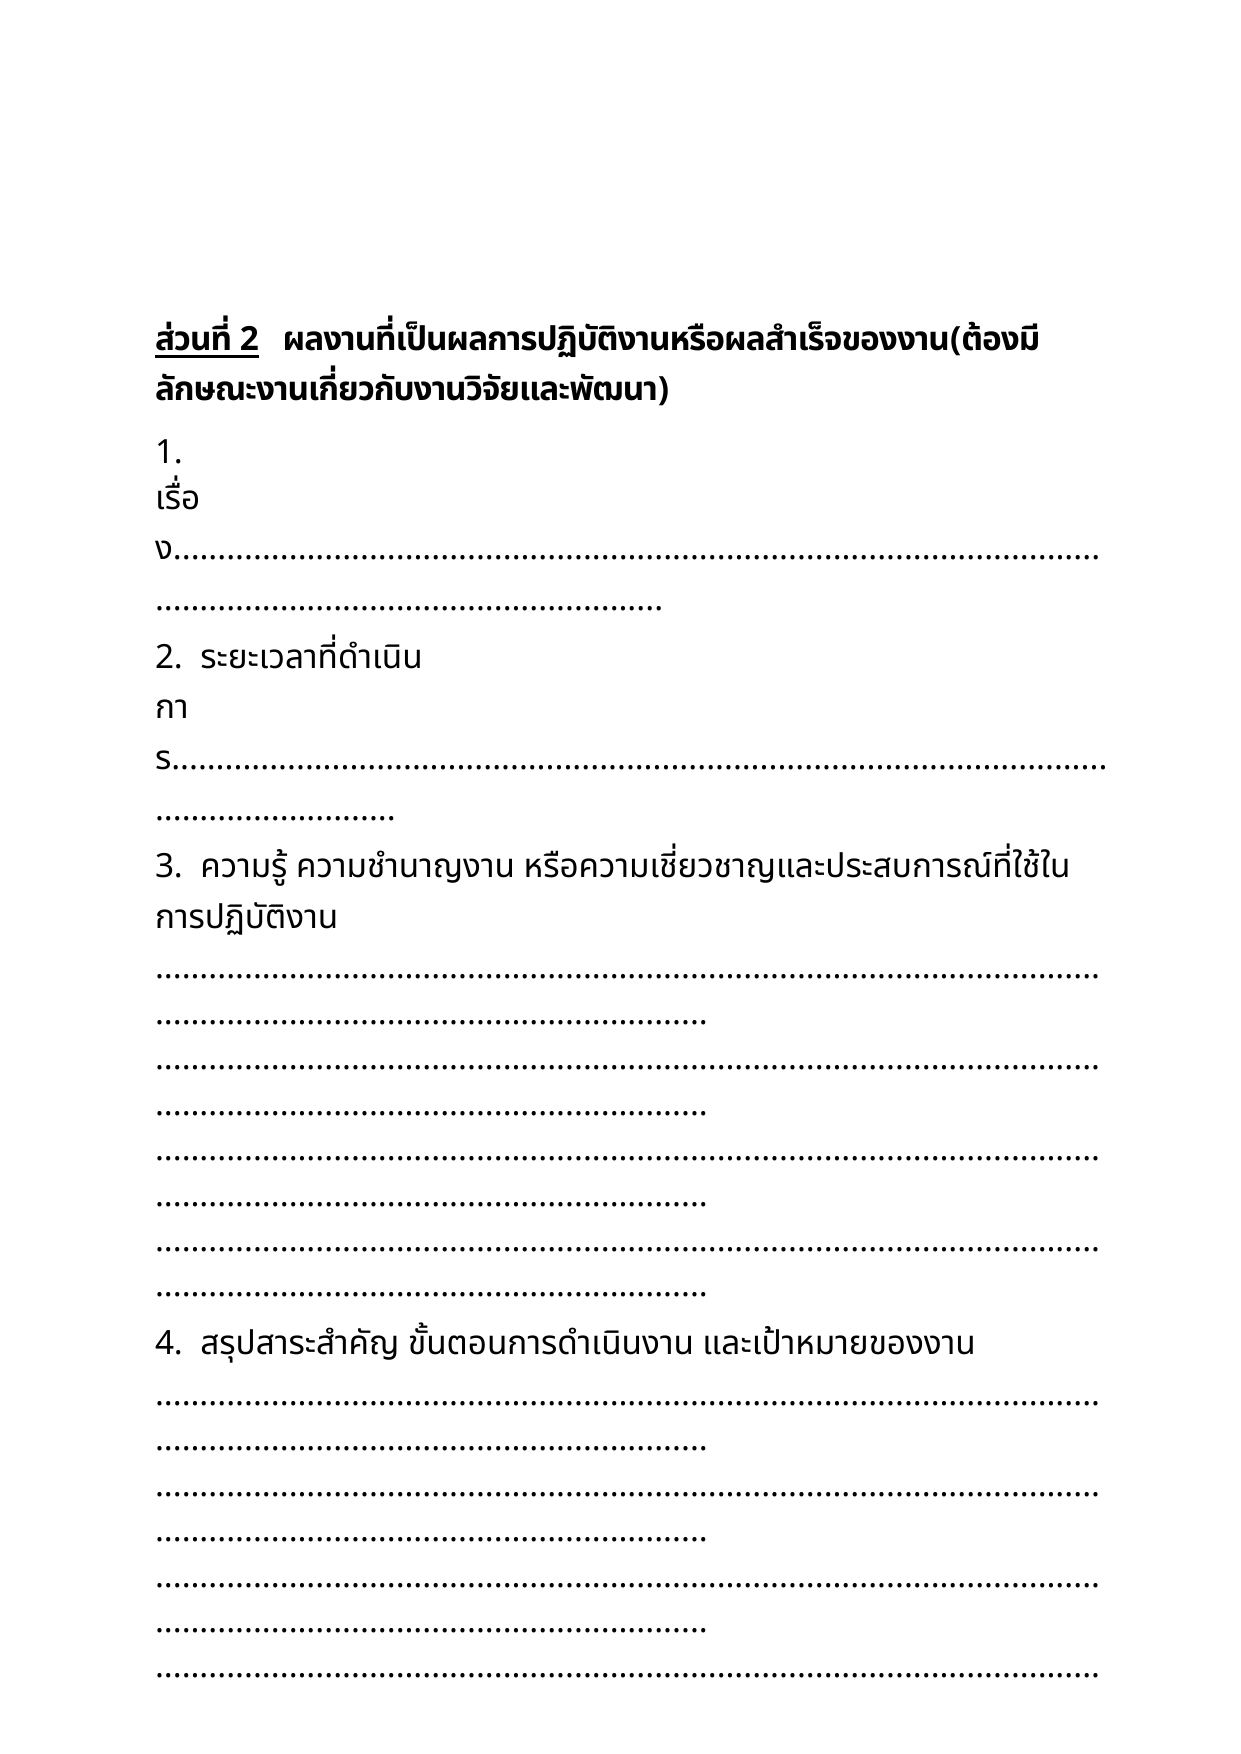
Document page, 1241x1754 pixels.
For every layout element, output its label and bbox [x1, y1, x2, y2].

table_cell [144, 75, 1121, 1688]
